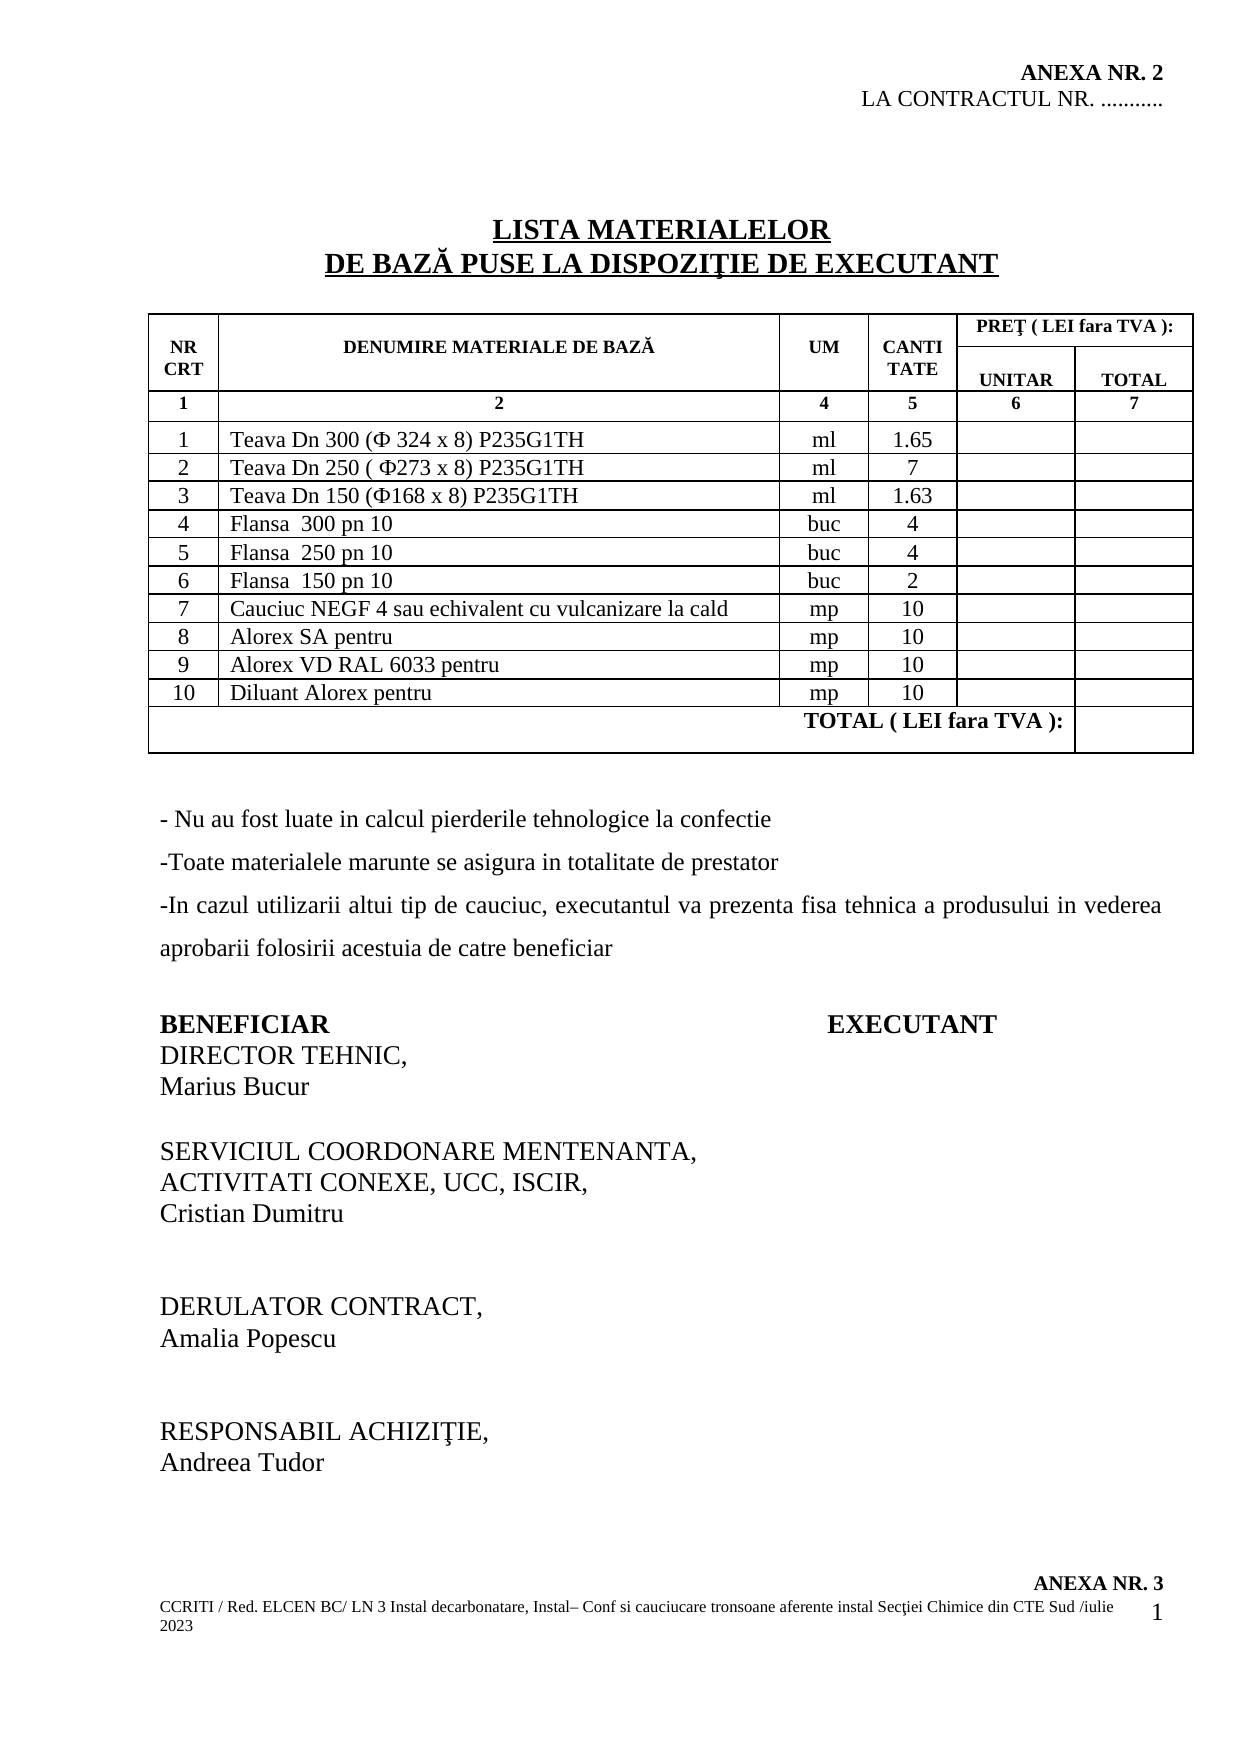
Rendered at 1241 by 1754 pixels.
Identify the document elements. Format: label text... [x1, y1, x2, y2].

table_cell [1076, 538, 1192, 565]
table_cell [958, 422, 1074, 452]
table_cell [1076, 511, 1192, 537]
table_header UM [780, 315, 868, 390]
table_cell mp [780, 623, 868, 649]
text ANEXA NR. 3 [159, 1571, 1163, 1595]
table_cell Alorex VD RAL 6033 pentru [219, 651, 779, 678]
table_cell mp [780, 680, 868, 706]
text anexa nr. 2 [159, 59, 1163, 85]
table_cell TOTAL [1076, 347, 1192, 390]
table_cell 4 [869, 538, 956, 565]
table_cell 1 [149, 392, 218, 421]
text Cristian Dumitru [159, 1197, 1163, 1228]
table_cell Flansa 150 pn 10 [219, 567, 779, 593]
table_header DENUMIRE MATERIALE DE BAZĂ [219, 315, 779, 390]
table_cell 5 [869, 392, 956, 421]
text DERULATOR CONTRACT, [159, 1291, 1163, 1322]
table_cell [1076, 595, 1192, 622]
table_cell 2 [149, 454, 218, 480]
table_cell [958, 623, 1074, 649]
table_cell [958, 567, 1074, 593]
text DE BAZĂ PUSE LA DISPOZIŢIE DE EXECUTANT [159, 246, 1163, 279]
table_cell 9 [149, 651, 218, 678]
text Marius Bucur [159, 1070, 1163, 1101]
table_cell [1076, 454, 1192, 480]
table_cell 2 [219, 392, 779, 421]
table_cell TOTAL ( LEI fara TVA ): [149, 707, 1074, 752]
table_header PREŢ ( LEI fara TVA ): [958, 315, 1192, 346]
text Andreea Tudor [159, 1446, 1163, 1477]
table_cell Teava Dn 300 (Ф 324 x 8) P235G1TH [219, 422, 779, 452]
table_cell 8 [149, 623, 218, 649]
text ACTIVITATI CONEXE, UCC, ISCIR, [159, 1166, 1163, 1197]
text LISTA MATERIALELOR [159, 212, 1163, 246]
text -Toate materialele marunte se asigura in totalitate de prestator [159, 847, 1163, 876]
table_cell [1076, 422, 1192, 452]
table_cell ml [780, 482, 868, 509]
text - Nu au fost luate in calcul pierderile tehnologice la confectie [159, 804, 1163, 833]
table_cell [958, 511, 1074, 537]
table_cell UNITAR [958, 347, 1074, 390]
table_cell Cauciuc NEGF 4 sau echivalent cu vulcanizare la cald [219, 595, 779, 622]
table_cell Teava Dn 250 ( Ф273 x 8) P235G1TH [219, 454, 779, 480]
text BENEFICIAR EXECUTANT [159, 1008, 1163, 1039]
table_cell 7 [1076, 392, 1192, 421]
table_cell 10 [869, 651, 956, 678]
table_cell buc [780, 538, 868, 565]
table_cell 1 [149, 422, 218, 452]
table_cell 6 [149, 567, 218, 593]
table_cell ml [780, 422, 868, 452]
table_header CANTI TATE [869, 315, 956, 390]
table_cell 2 [869, 567, 956, 593]
table_cell buc [780, 511, 868, 537]
table_cell Flansa 250 pn 10 [219, 538, 779, 565]
table_cell [958, 454, 1074, 480]
table_cell ml [780, 454, 868, 480]
table_cell 1.63 [869, 482, 956, 509]
table_cell [1076, 680, 1192, 706]
table_cell [958, 538, 1074, 565]
table_cell mp [780, 595, 868, 622]
table_cell [958, 482, 1074, 509]
table_cell 4 [149, 511, 218, 537]
table_header NR CRT [149, 315, 218, 390]
table_cell 3 [149, 482, 218, 509]
table_cell Flansa 300 pn 10 [219, 511, 779, 537]
text Amalia Popescu [159, 1322, 1163, 1353]
table_cell Diluant Alorex pentru [219, 680, 779, 706]
table_cell buc [780, 567, 868, 593]
table_cell 4 [869, 511, 956, 537]
table_cell Teava Dn 150 (Ф168 x 8) P235G1TH [219, 482, 779, 509]
table_cell 7 [869, 454, 956, 480]
table_cell 4 [780, 392, 868, 421]
table_cell [958, 680, 1074, 706]
table_cell 7 [149, 595, 218, 622]
text RESPONSABIL ACHIZIŢIE, [159, 1415, 1163, 1446]
table_cell 10 [869, 595, 956, 622]
table_cell [1076, 707, 1192, 752]
table_cell 1.65 [869, 422, 956, 452]
table_cell 10 [869, 623, 956, 649]
text LA CONTRACTUL NR. ........... [159, 85, 1163, 112]
table_cell 6 [958, 392, 1074, 421]
table_cell [1076, 482, 1192, 509]
table_cell mp [780, 651, 868, 678]
table_cell [958, 651, 1074, 678]
table_cell [1076, 567, 1192, 593]
table_cell Alorex SA pentru [219, 623, 779, 649]
table_cell 10 [149, 680, 218, 706]
table_cell [958, 595, 1074, 622]
text -In cazul utilizarii altui tip de cauciuc, executantul va prezenta fisa tehnica a produsului in vederea aprobarii folosirii acestuia de catre beneficiar [159, 890, 1163, 962]
text SERVICIUL COORDONARE MENTENANTA, [159, 1135, 1163, 1166]
table_cell [1076, 623, 1192, 649]
table_cell [1076, 651, 1192, 678]
text DIRECTOR TEHNIC, [159, 1039, 1163, 1070]
table_cell 5 [149, 538, 218, 565]
table_cell 10 [869, 680, 956, 706]
